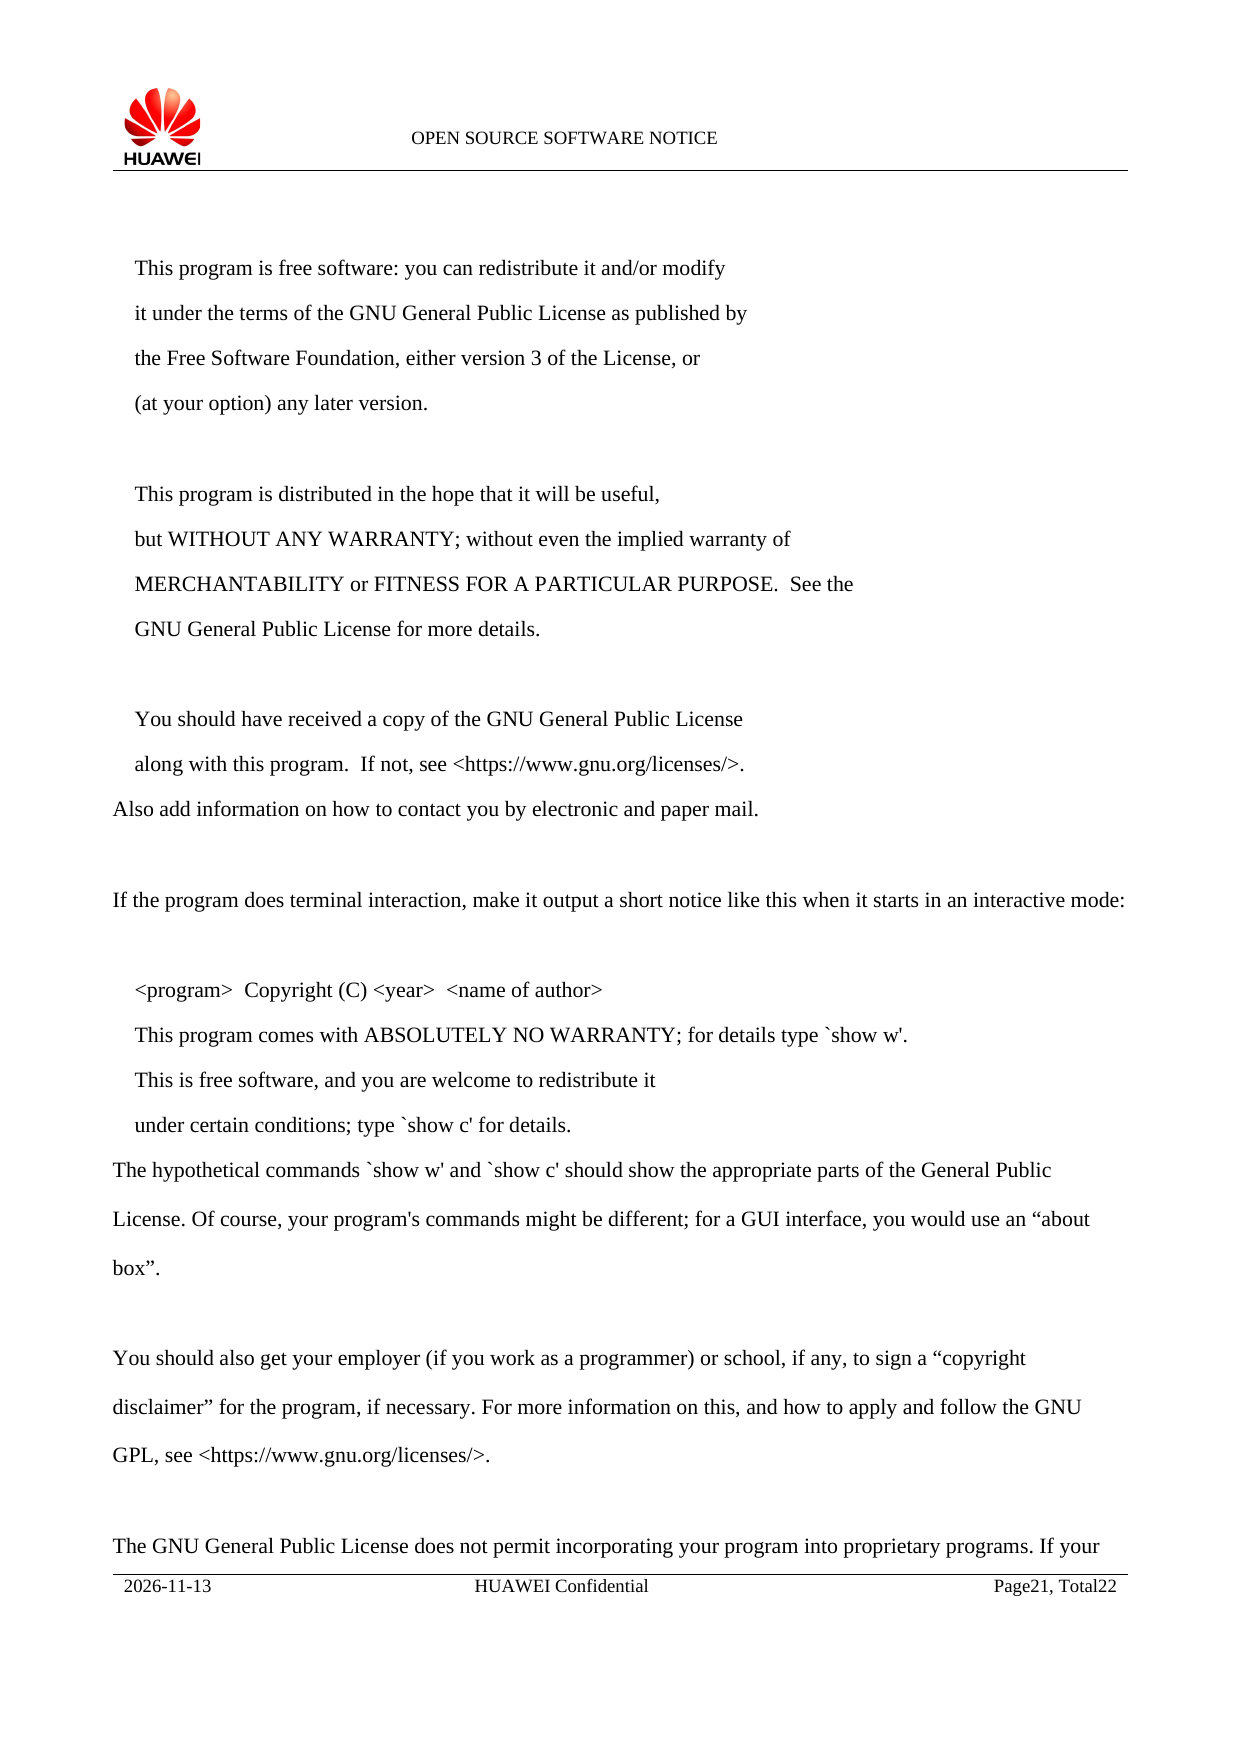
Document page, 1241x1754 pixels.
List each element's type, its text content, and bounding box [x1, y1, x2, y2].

text along with this program. If not, see <https://www.gnu.org/licenses/>. [112, 748, 1128, 780]
text it under the terms of the GNU General Public License as published by [112, 297, 1128, 329]
text This program is distributed in the hope that it will be useful, [112, 477, 1128, 509]
text You should also get your employer (if you work as a programmer) or school, if any, to sign a “copyright disclaimer” for the program, if necessary. For more information on this, and how to apply and follow the GNU GPL, see <https://www.gnu.org/licenses/>. [112, 1341, 1128, 1471]
text If the program does terminal interaction, make it output a short notice like this when it starts in an interactive mode: [112, 883, 1128, 915]
text This program comes with ABSOLUTELY NO WARRANTY; for details type `show w'. [112, 1018, 1128, 1051]
text under certain conditions; type `show c' for details. [112, 1108, 1128, 1141]
text (at your option) any later version. [112, 387, 1128, 419]
text This program is free software: you can redistribute it and/or modify [112, 251, 1128, 284]
picture [124, 88, 201, 165]
text This is free software, and you are welcome to redistribute it [112, 1063, 1128, 1096]
text Also add information on how to contact you by electronic and paper mail. [112, 793, 1128, 825]
text MERCHANTABILITY or FITNESS FOR A PARTICULAR PURPOSE. See the [112, 567, 1128, 600]
text but WITHOUT ANY WARRANTY; without even the implied warranty of [112, 522, 1128, 554]
text You should have received a copy of the GNU General Public License [112, 702, 1128, 735]
text GNU General Public License for more details. [112, 612, 1128, 645]
text the Free Software Foundation, either version 3 of the License, or [112, 342, 1128, 374]
text <program> Copyright (C) <year> <name of author> [112, 973, 1128, 1006]
text The hypothetical commands `show w' and `show c' should show the appropriate parts of the General Public License. Of course, your program's commands might be different; for a GUI interface, you would use an “about box”. [112, 1153, 1128, 1283]
